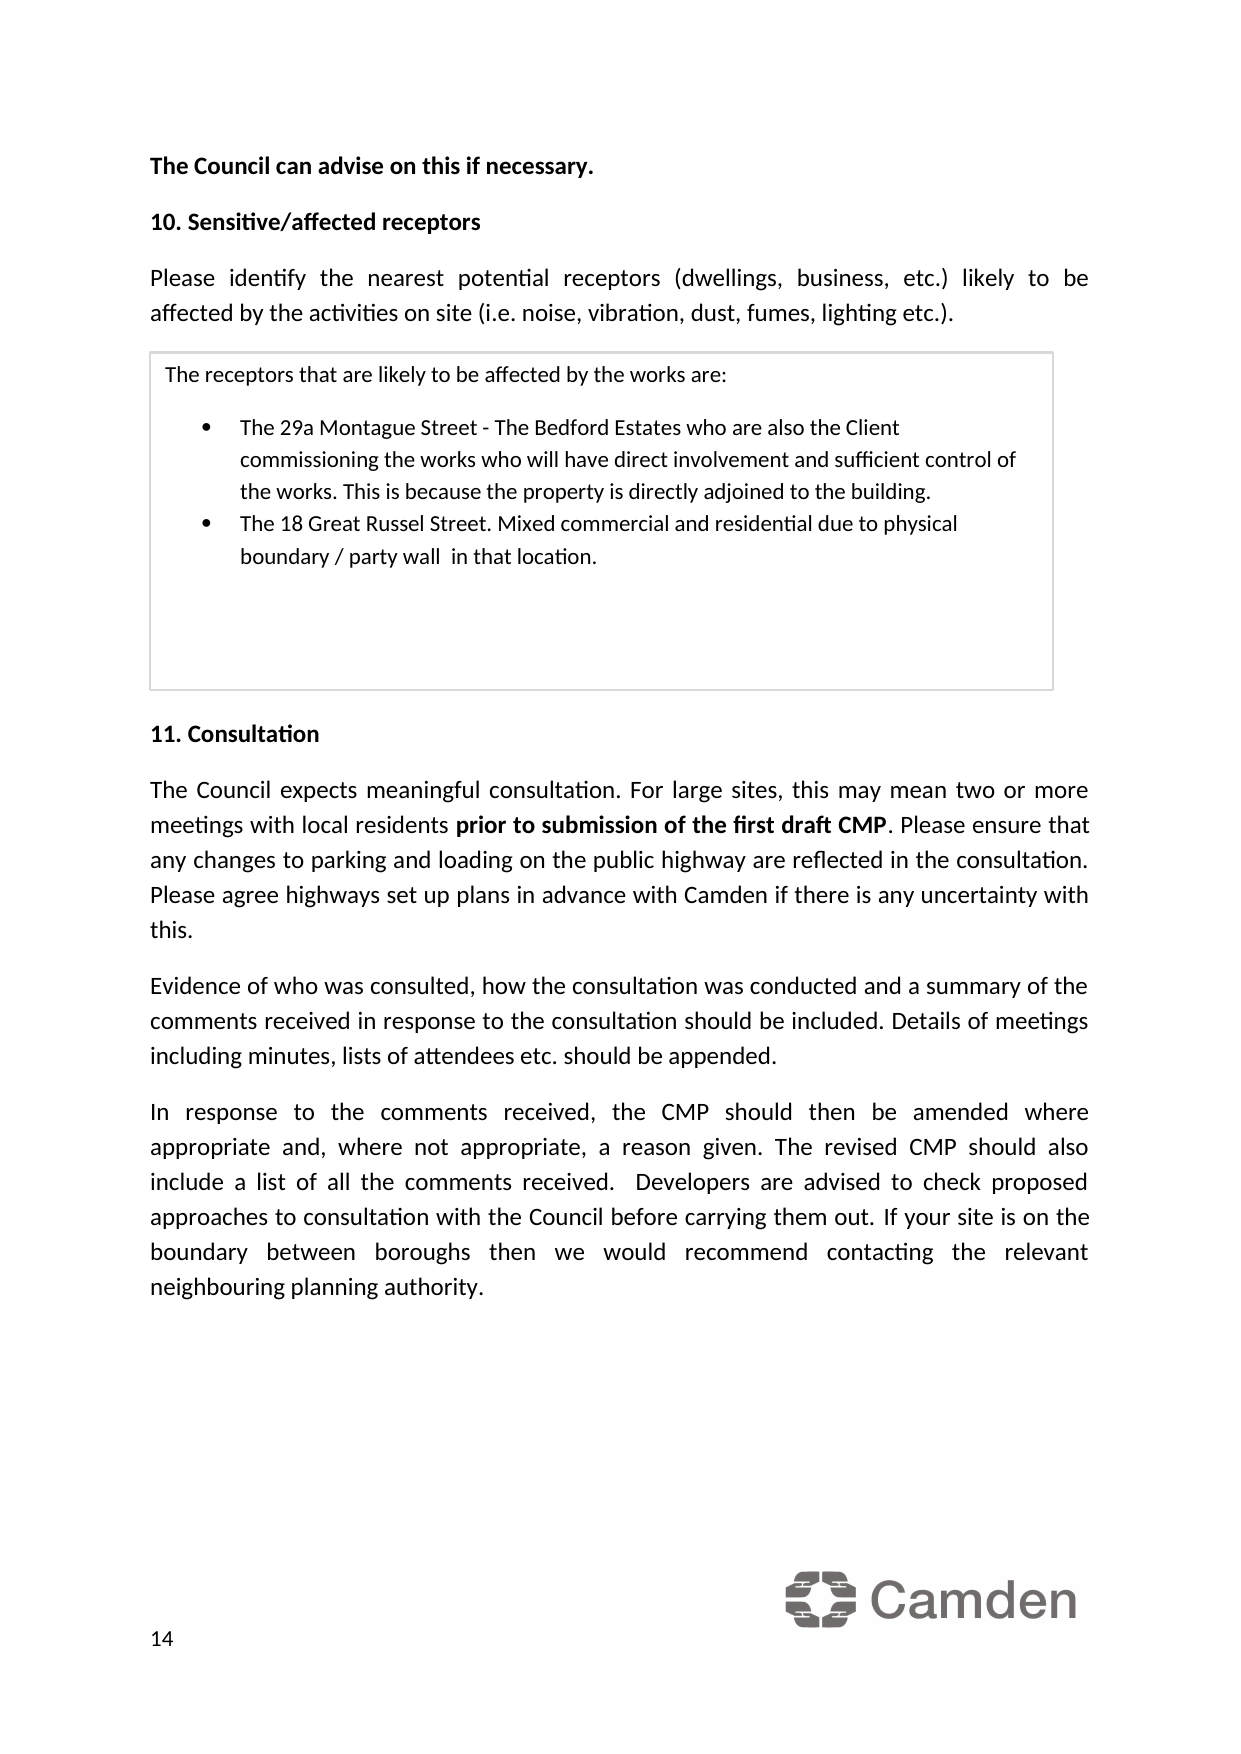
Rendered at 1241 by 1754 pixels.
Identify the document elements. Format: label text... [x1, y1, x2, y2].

text The Council can advise on this if necessary. [150, 150, 1090, 181]
text The Council expects meaningful consultation. For large sites, this may mean two or more meetings with local residents prior to submission of the first draft CMP. Please ensure that any changes to parking and loading on the public highway are reflected in the consultation. Please agree highways set up plans in advance with Camden if there is any uncertainty with this. [150, 774, 1090, 944]
text 10. Sensitive/affected receptors [150, 206, 1090, 236]
picture [770, 1552, 1091, 1647]
text Please identify the nearest potential receptors (dwellings, business, etc.) likely to be affected by the activities on site (i.e. noise, vibration, dust, fumes, lighting etc.). [150, 262, 1090, 327]
text In response to the comments received, the CMP should then be amended where appropriate and, where not appropriate, a reason given. The revised CMP should also include a list of all the comments received. Developers are advised to check proposed approaches to consultation with the Council before carrying them out. If your site is on the boundary between boroughs then we would recommend contacting the relevant neighbouring planning authority. [150, 1096, 1090, 1301]
text Evidence of who was consulted, how the consultation was conducted and a summary of the comments received in response to the consultation should be included. Details of meetings including minutes, lists of attendees etc. should be appended. [150, 970, 1090, 1070]
text 11. Consultation [150, 718, 1090, 749]
